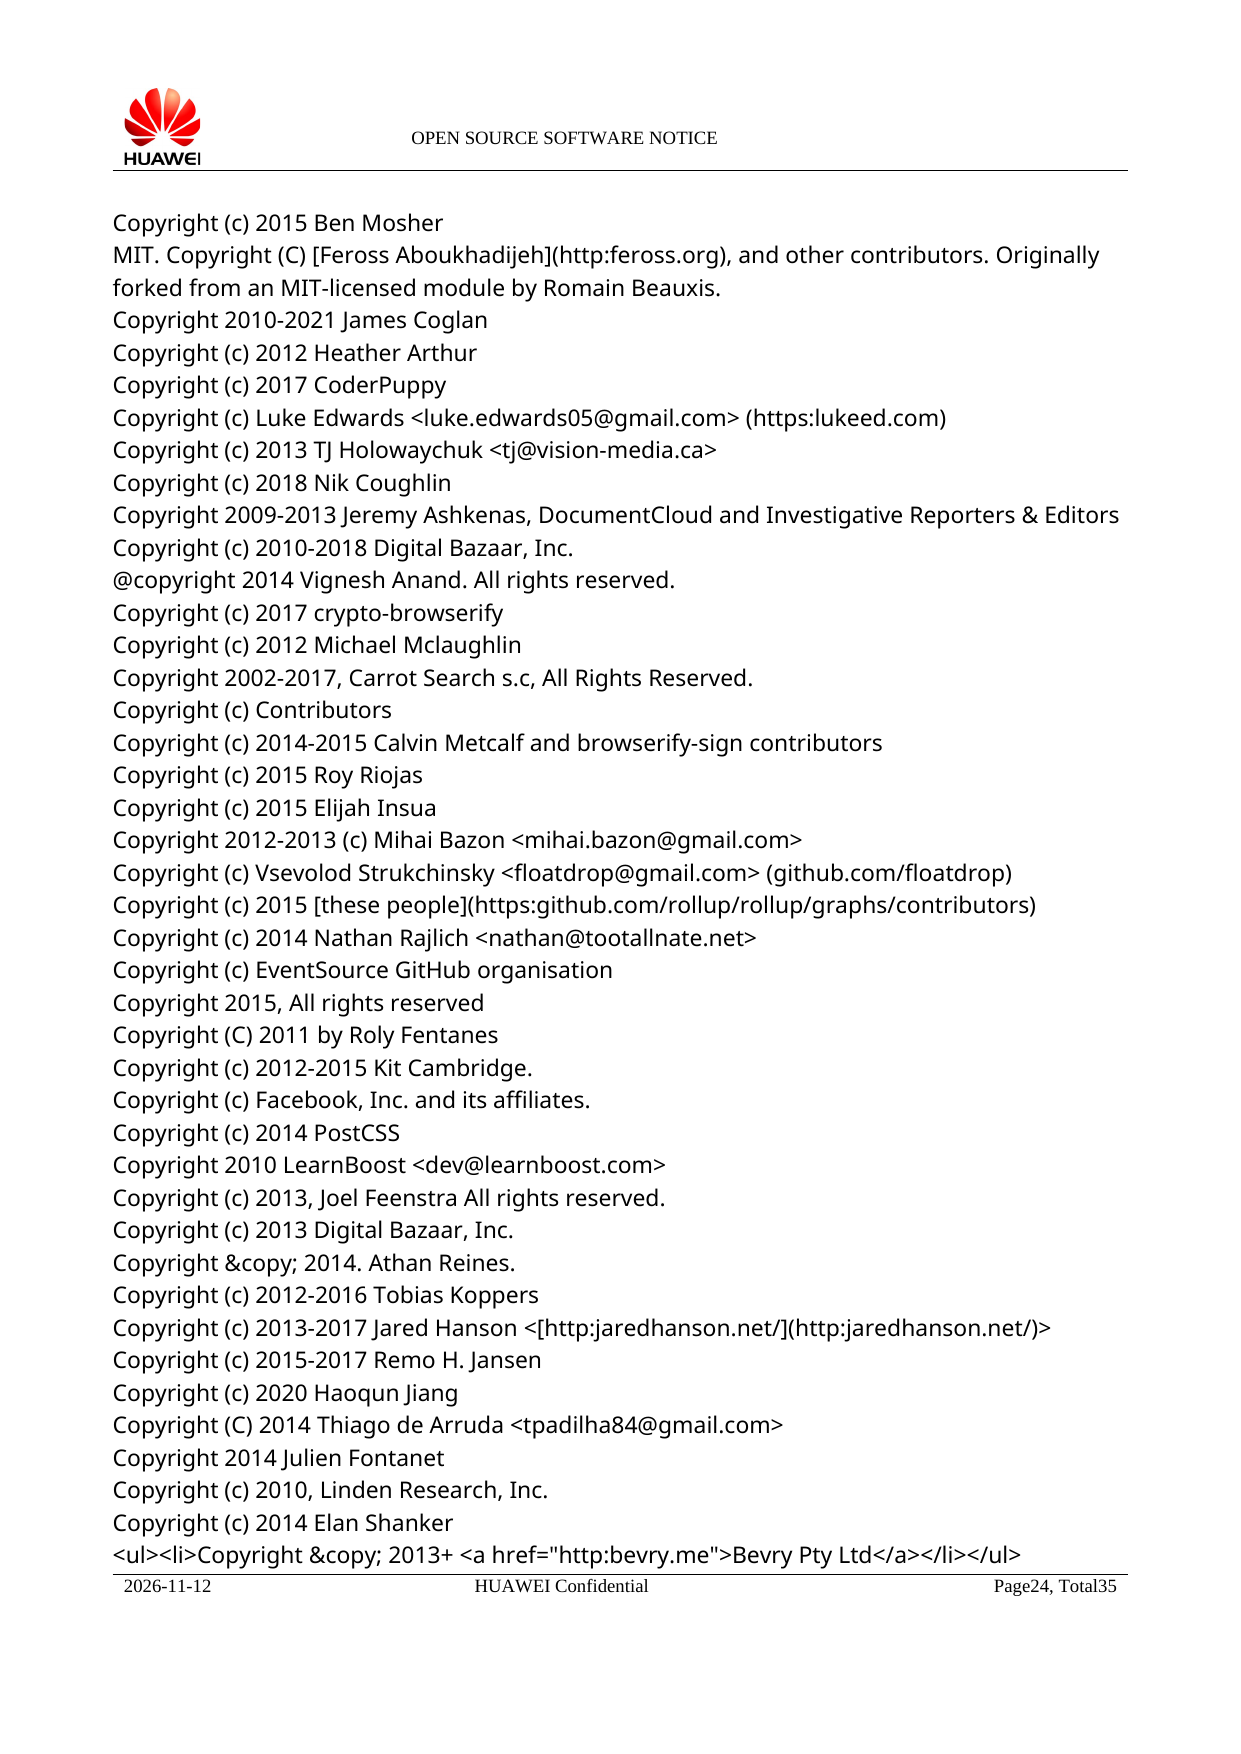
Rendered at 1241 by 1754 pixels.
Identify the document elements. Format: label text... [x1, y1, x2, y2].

picture [124, 88, 201, 165]
